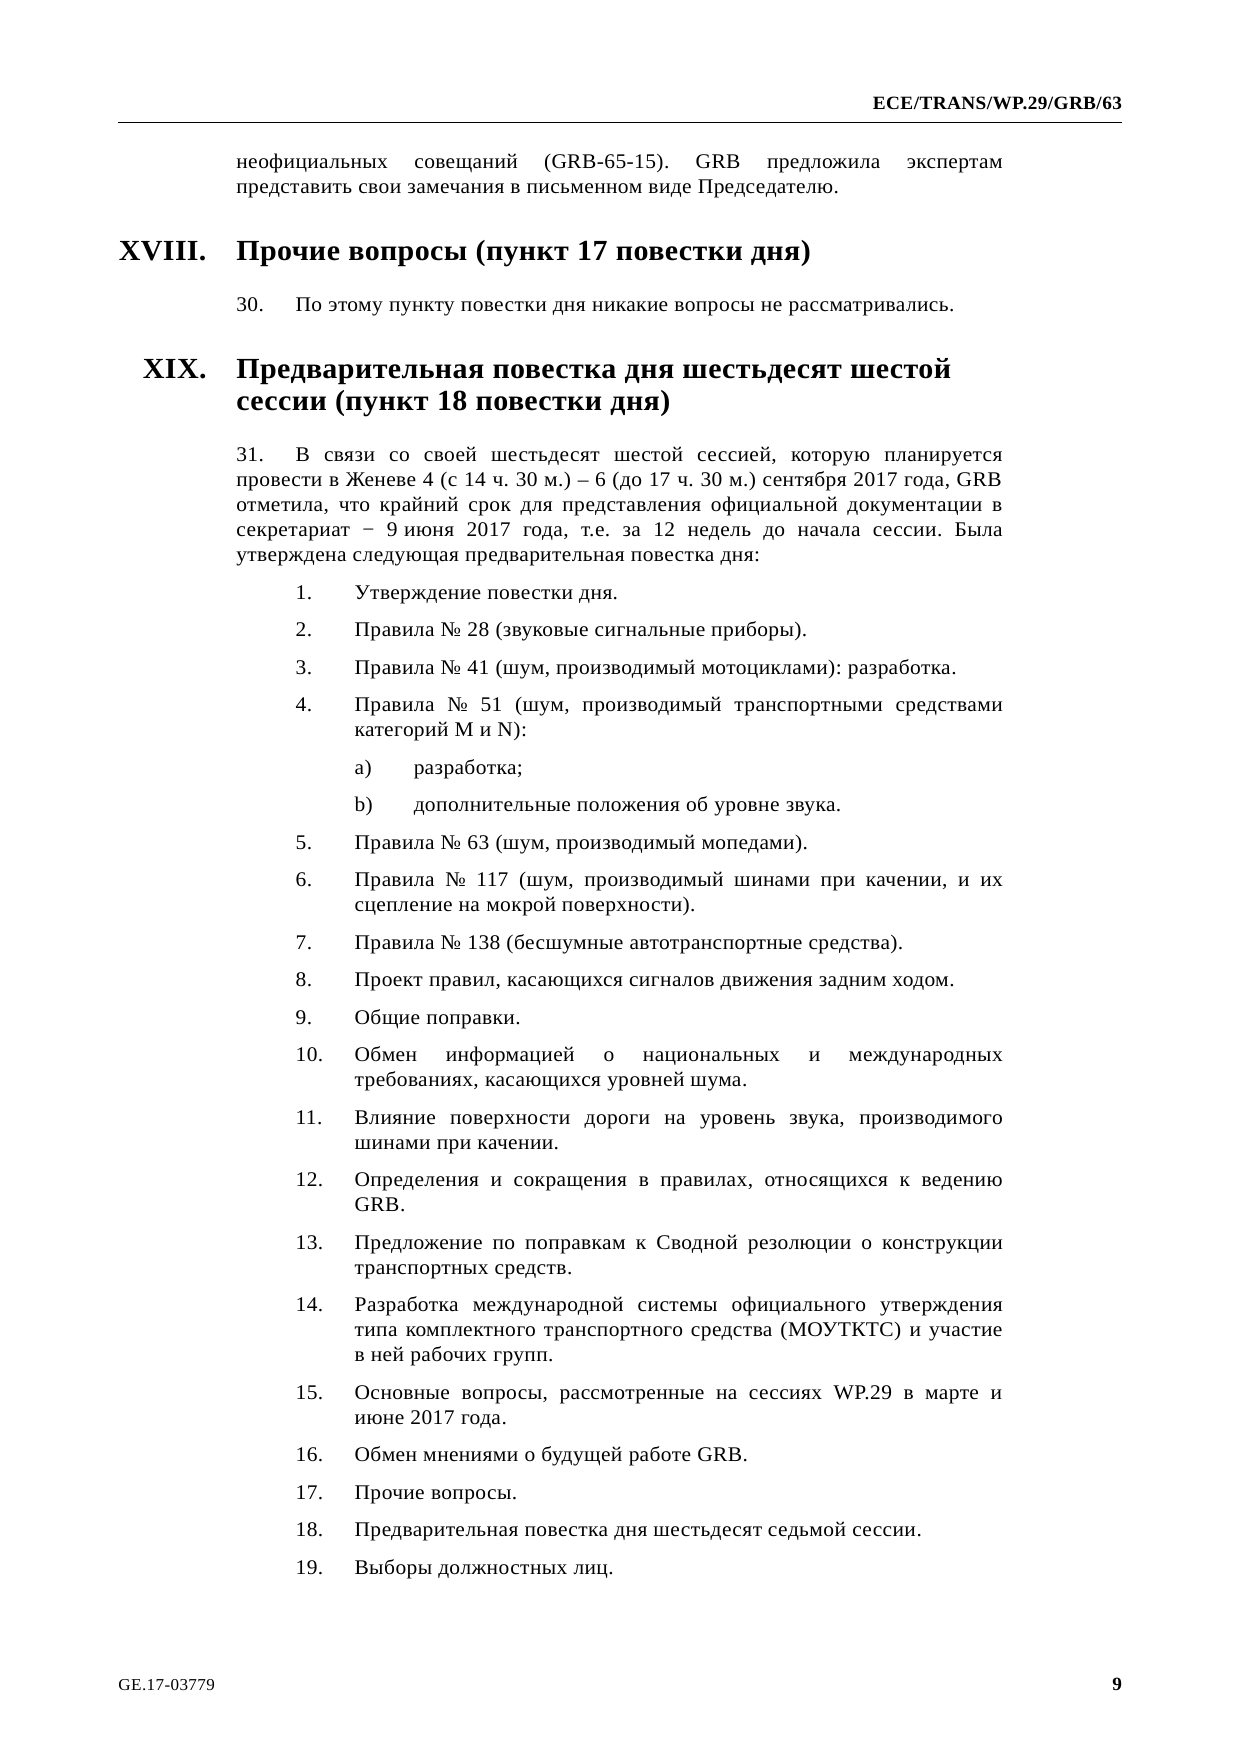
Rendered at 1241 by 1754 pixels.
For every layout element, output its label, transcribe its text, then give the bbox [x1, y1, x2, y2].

text 15. Основные вопросы, рассмотренные на сессиях WP.29 в марте и июне 2017 года. [295, 1379, 1004, 1429]
text 16. Обмен мнениями о будущей работе GRB. [295, 1441, 1004, 1466]
text 31. В связи со своей шестьдесят шестой сессией, которую планируется провести в Женеве 4 (с 14 ч. 30 м.) – 6 (до 17 ч. 30 м.) сентября 2017 года, GRB отметила, что крайний срок для представления официальной документации в секретариат − 9 июня 2017 года, т.е. за 12 недель до начала сессии. Была утверждена следующая предварительная повестка дня: [236, 441, 1004, 566]
text 1. Утверждение повестки дня. [295, 579, 1004, 604]
text 2. Правила № 28 (звуковые сигнальные приборы). [295, 616, 1004, 641]
text 5. Правила № 63 (шум, производимый мопедами). [295, 829, 1004, 854]
text b) дополнительные положения об уровне звука. [295, 791, 1004, 816]
text 17. Прочие вопросы. [295, 1479, 1004, 1504]
text 30. По этому пункту повестки дня никакие вопросы не рассматривались. [236, 291, 1004, 316]
text 19. Выборы должностных лиц. [295, 1554, 1004, 1579]
text XIX. Предварительная повестка дня шестьдесят шестой сессии (пункт 18 повестки дня) [118, 354, 1004, 416]
text 6. Правила № 117 (шум, производимый шинами при качении, и их сцепление на мокрой поверхности). [295, 866, 1004, 916]
text 3. Правила № 41 (шум, производимый мотоциклами): разработка. [295, 654, 1004, 679]
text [236, 148, 1004, 198]
text 14. Разработка международной системы официального утверждения типа комплектного транспортного средства (МОУТКТС) и участие в ней рабочих групп. [295, 1291, 1004, 1366]
text 10. Обмен информацией о национальных и международных требованиях, касающихся уровней шума. [295, 1041, 1004, 1091]
text 4. Правила № 51 (шум, производимый транспортными средствами категорий M и N): [295, 691, 1004, 741]
text 7. Правила № 138 (бесшумные автотранспортные средства). [295, 929, 1004, 954]
text а) разработка; [295, 754, 1004, 779]
text 13. Предложение по поправкам к Сводной резолюции о конструкции транспортных средств. [295, 1229, 1004, 1279]
text 12. Определения и сокращения в правилах, относящихся к ведению GRB. [295, 1166, 1004, 1216]
text 18. Предварительная повестка дня шестьдесят седьмой сессии. [295, 1516, 1004, 1541]
text 8. Проект правил, касающихся сигналов движения задним ходом. [295, 966, 1004, 991]
text 9. Общие поправки. [295, 1004, 1004, 1029]
text XVIII. Прочие вопросы (пункт 17 повестки дня) [118, 235, 1004, 266]
text 11. Влияние поверхности дороги на уровень звука, производимого шинами при качении. [295, 1104, 1004, 1154]
